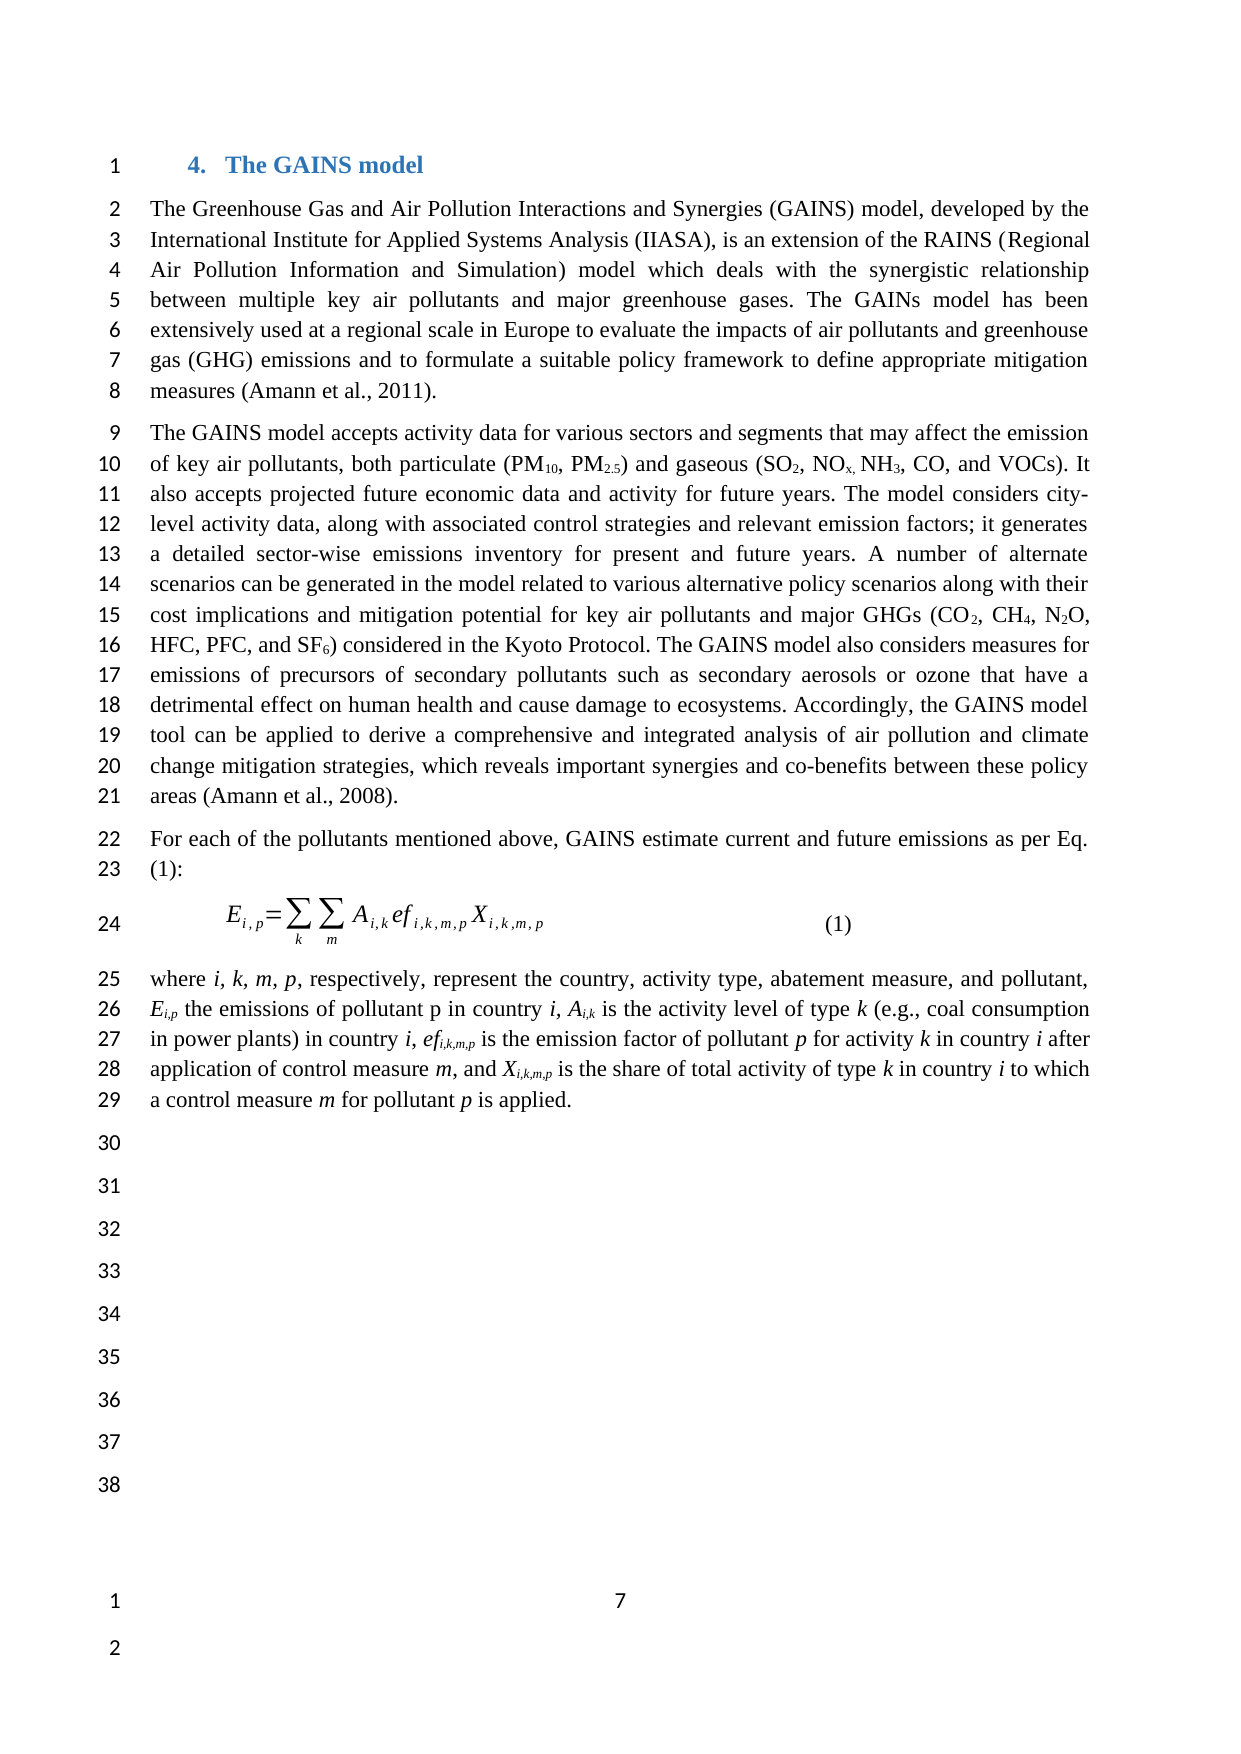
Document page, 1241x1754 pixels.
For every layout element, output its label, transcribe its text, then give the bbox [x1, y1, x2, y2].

subtitle The GAINS model [187, 150, 1090, 179]
text The Greenhouse Gas and Air Pollution Interactions and Synergies (GAINS) model, developed by the International Institute for Applied Systems Analysis (IIASA), is an extension of the RAINS (Regional Air Pollution Information and Simulation) model which deals with the synergistic relationship between multiple key air pollutants and major greenhouse gases. The GAINs model has been extensively used at a regional scale in Europe to evaluate the impacts of air pollutants and greenhouse gas (GHG) emissions and to formulate a suitable policy framework to define appropriate mitigation measures (Amann et al., 2011). [150, 196, 1090, 403]
text (1) [150, 898, 1090, 948]
text where i, k, m, p, respectively, represent the country, activity type, abatement measure, and pollutant, Ei,p the emissions of pollutant p in country i, Ai,k is the activity level of type k (e.g., coal consumption in power plants) in country i, efi,k,m,p is the emission factor of pollutant p for activity k in country i after application of control measure m, and Xi,k,m,p is the share of total activity of type k in country i to which a control measure m for pollutant p is applied. [150, 965, 1090, 1112]
text For each of the pollutants mentioned above, GAINS estimate current and future emissions as per Eq. (1): [150, 825, 1090, 881]
text The GAINS model accepts activity data for various sectors and segments that may affect the emission of key air pollutants, both particulate (PM10, PM2.5) and gaseous (SO2, NOx, NH3, CO, and VOCs). It also accepts projected future economic data and activity for future years. The model considers city-level activity data, along with associated control strategies and relevant emission factors; it generates a detailed sector-wise emissions inventory for present and future years. A number of alternate scenarios can be generated in the model related to various alternative policy scenarios along with their cost implications and mitigation potential for key air pollutants and major GHGs (CO2, CH4, N2O, HFC, PFC, and SF6) considered in the Kyoto Protocol. The GAINS model also considers measures for emissions of precursors of secondary pollutants such as secondary aerosols or ozone that have a detrimental effect on human health and cause damage to ecosystems. Accordingly, the GAINS model tool can be applied to derive a comprehensive and integrated analysis of air pollution and climate change mitigation strategies, which reveals important synergies and co-benefits between these policy areas (Amann et al., 2008). [150, 419, 1090, 808]
